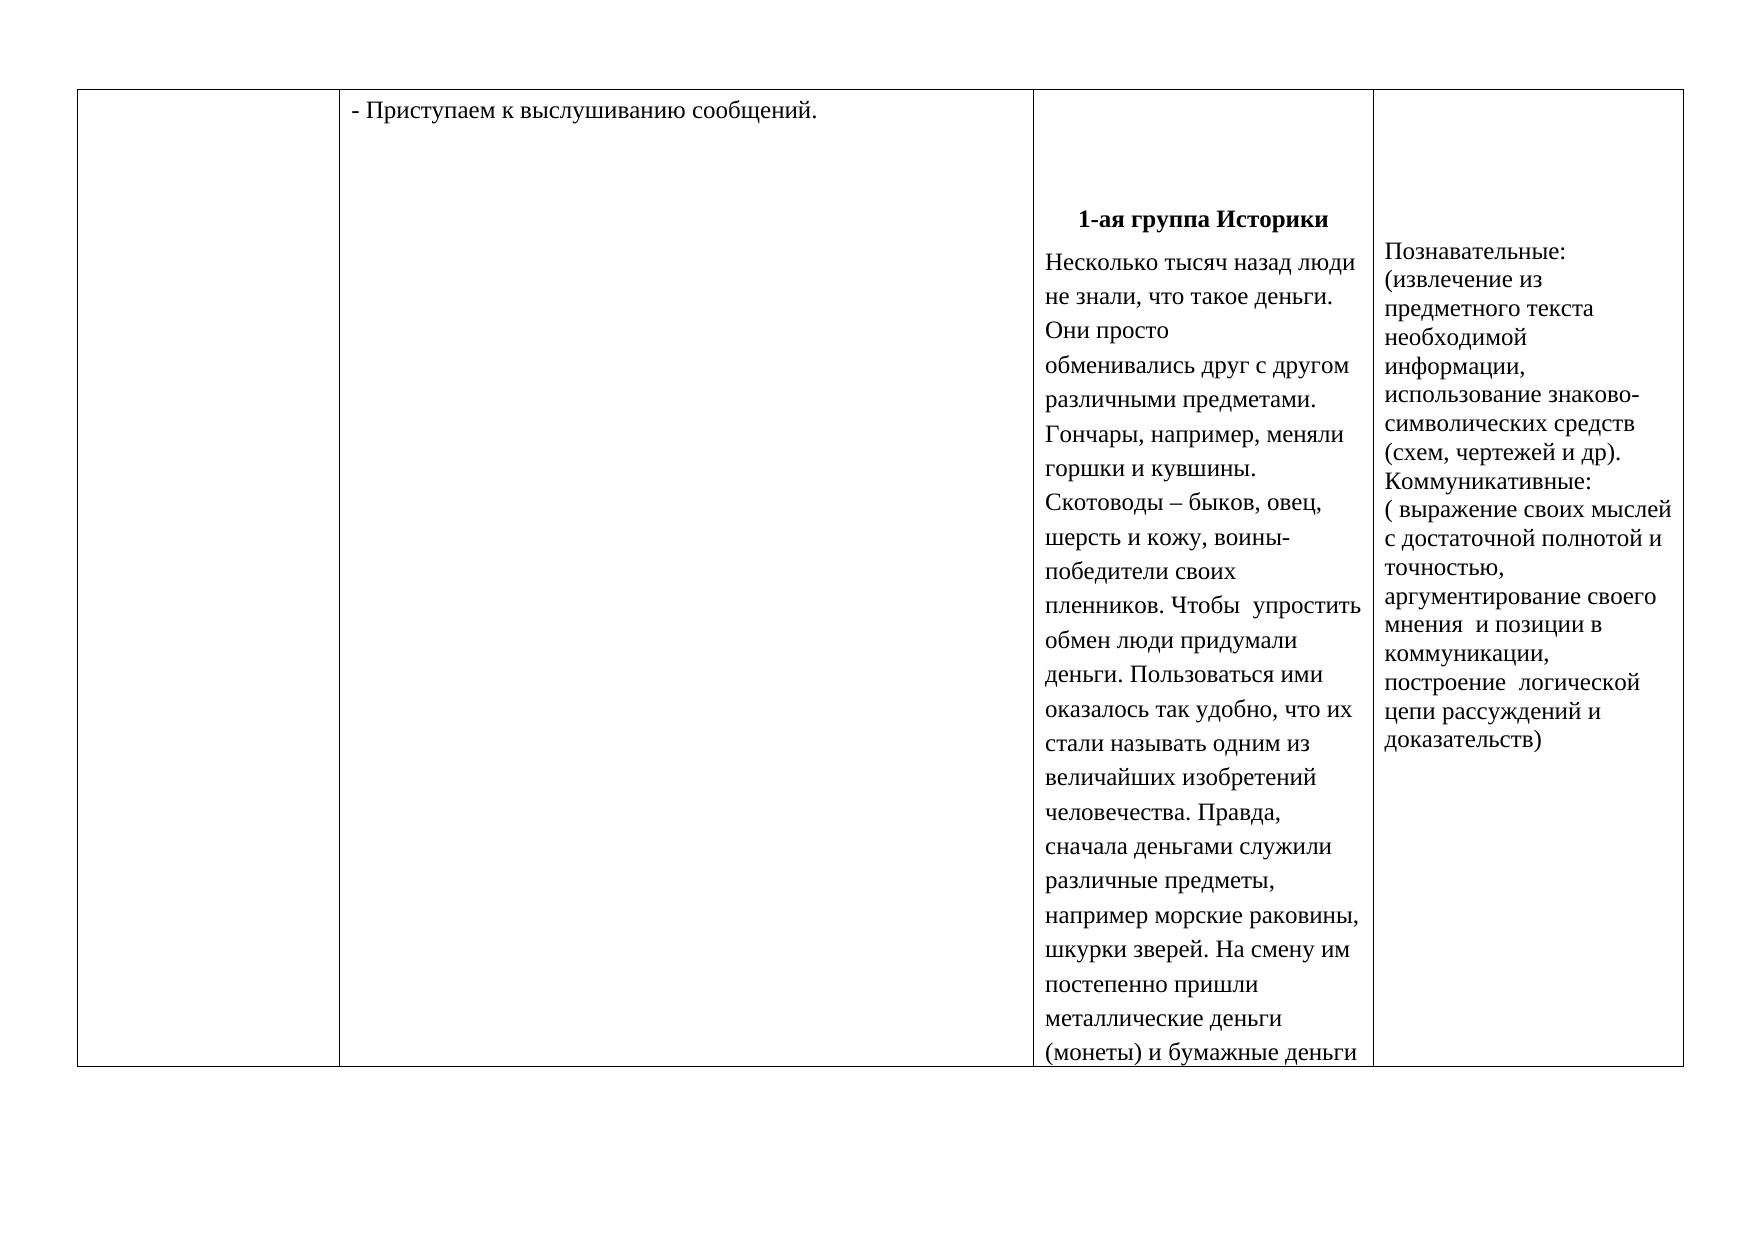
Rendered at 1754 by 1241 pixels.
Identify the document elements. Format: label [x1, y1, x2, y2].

table_cell [340, 90, 1033, 1066]
table_cell [1034, 90, 1373, 1066]
table_cell [1374, 90, 1683, 1066]
table_cell [78, 90, 339, 1066]
